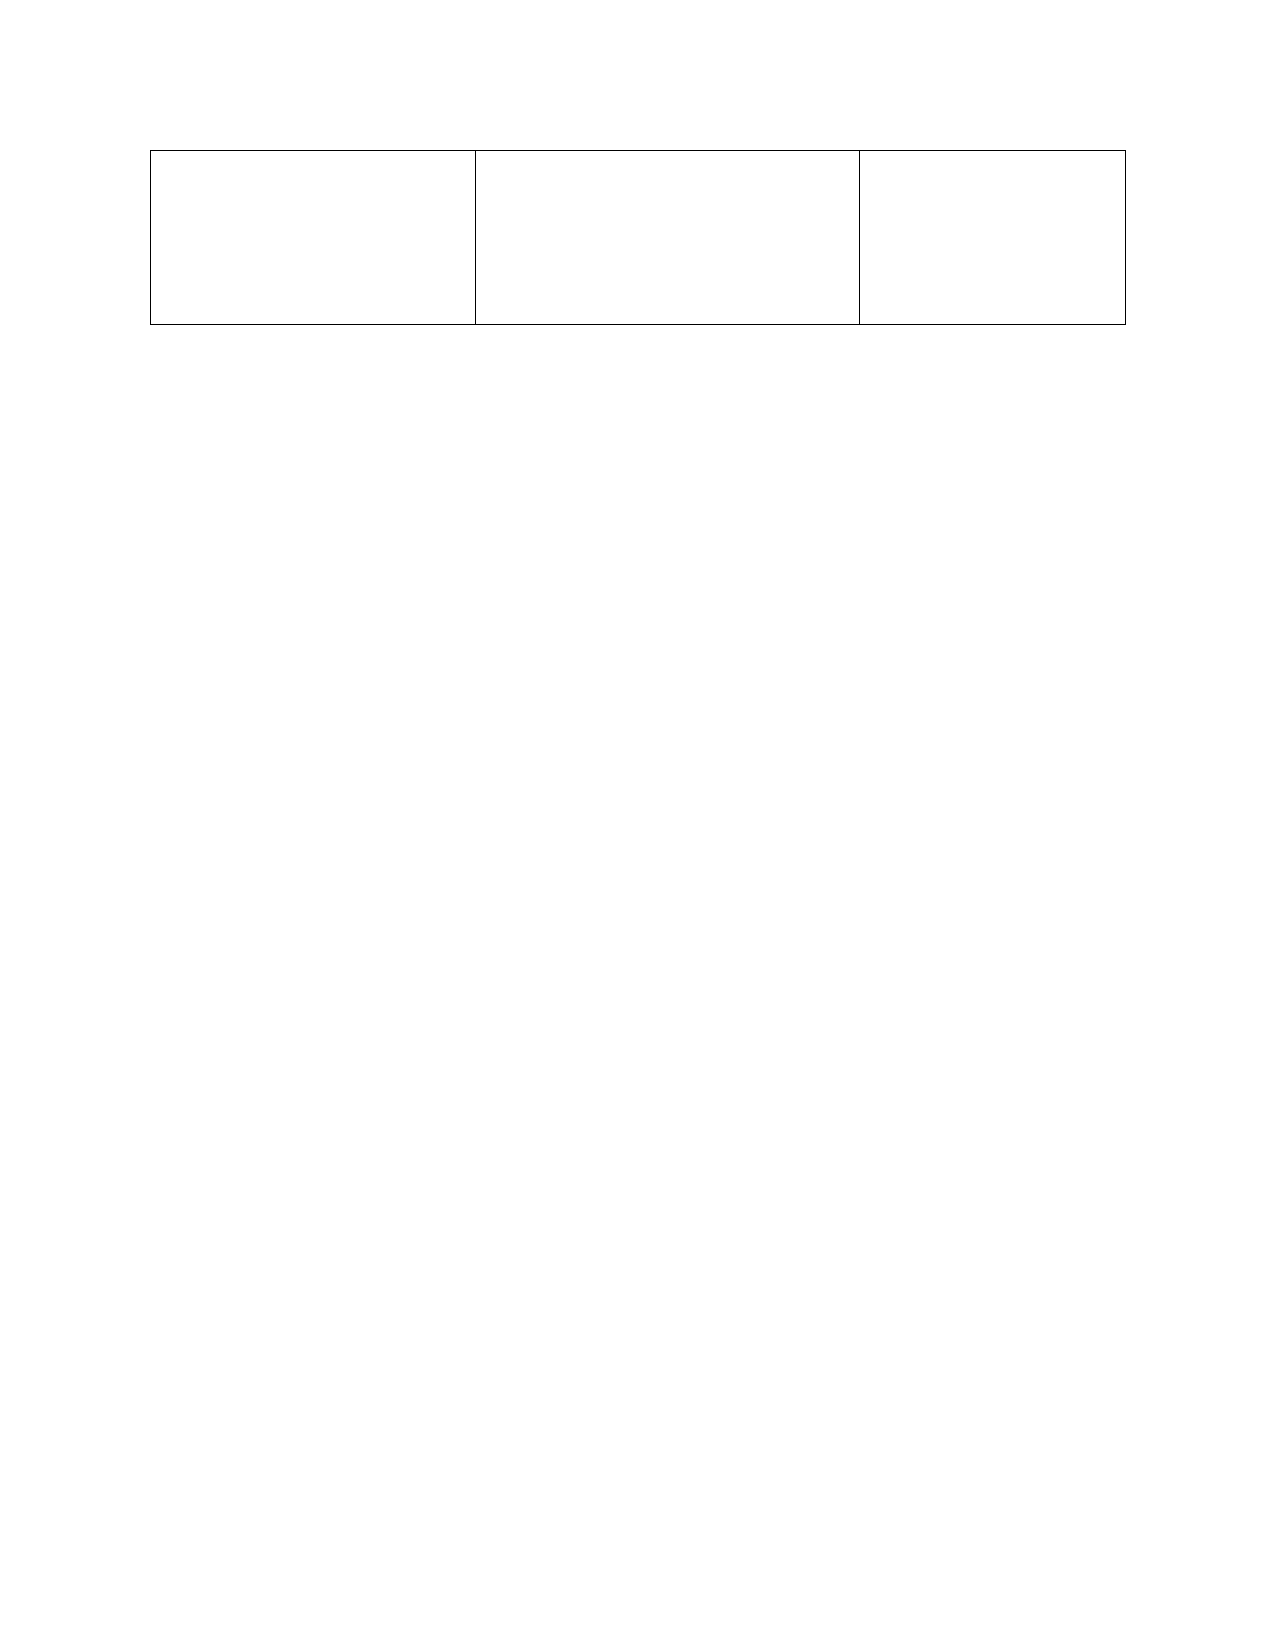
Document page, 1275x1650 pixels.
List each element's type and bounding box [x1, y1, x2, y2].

table_cell [151, 151, 475, 323]
table_cell [476, 151, 859, 323]
table_cell [860, 151, 1125, 323]
